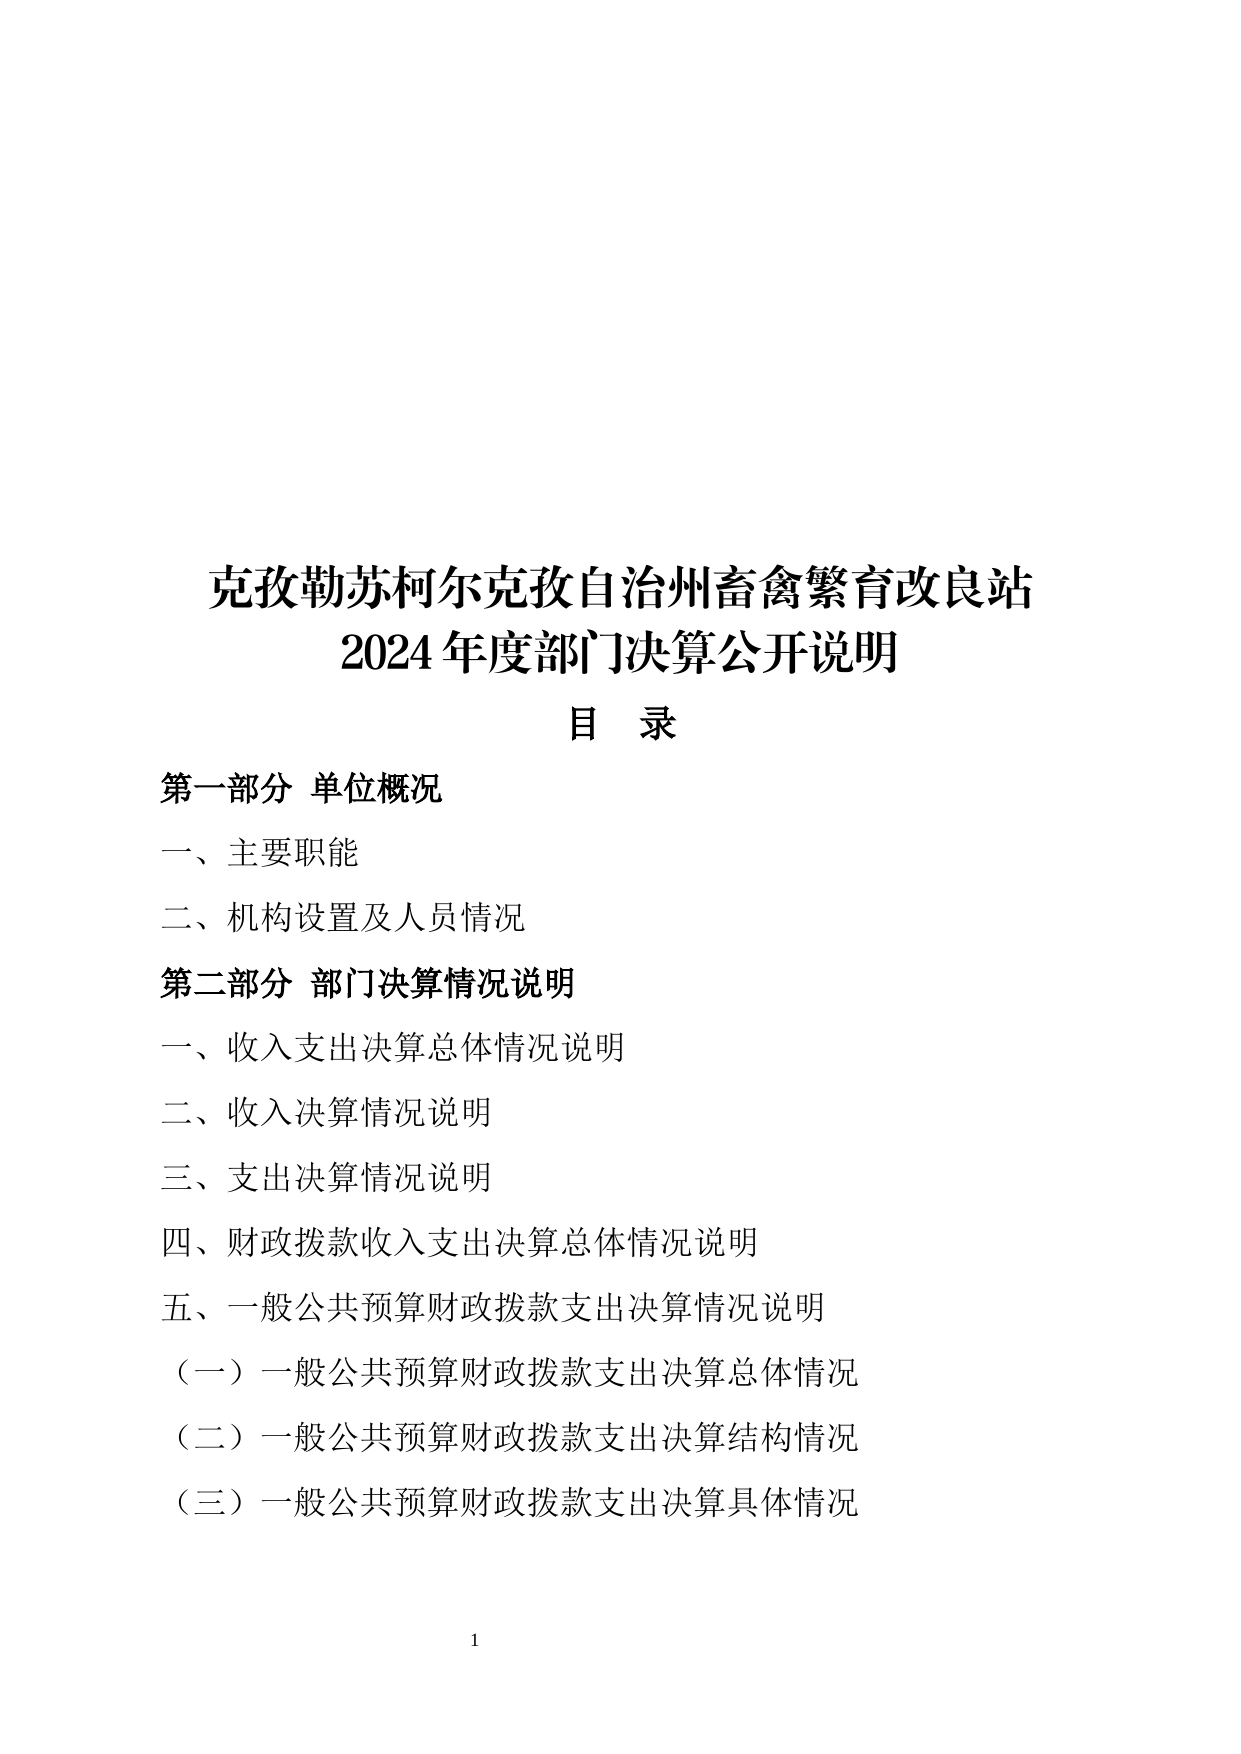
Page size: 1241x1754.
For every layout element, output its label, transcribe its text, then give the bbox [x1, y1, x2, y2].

text 第一部分 单位概况 [159, 753, 1081, 818]
text 第二部分 部门决算情况说明 [159, 948, 1081, 1013]
text 二、机构设置及人员情况 [159, 883, 1081, 948]
text 四、财政拨款收入支出决算总体情况说明 [159, 1208, 1081, 1273]
text （一）一般公共预算财政拨款支出决算总体情况 [159, 1338, 1081, 1403]
text （三）一般公共预算财政拨款支出决算具体情况 [159, 1468, 1081, 1533]
text 五、一般公共预算财政拨款支出决算情况说明 [159, 1273, 1081, 1338]
text 三、支出决算情况说明 [159, 1143, 1081, 1208]
text （二）一般公共预算财政拨款支出决算结构情况 [159, 1403, 1081, 1468]
text 克孜勒苏柯尔克孜自治州畜禽繁育改良站2024年度部门决算公开说明 [159, 558, 1081, 688]
text 二、收入决算情况说明 [159, 1078, 1081, 1143]
text 一、收入支出决算总体情况说明 [159, 1013, 1081, 1078]
text 目 录 [159, 688, 1081, 753]
text 一、主要职能 [159, 818, 1081, 883]
